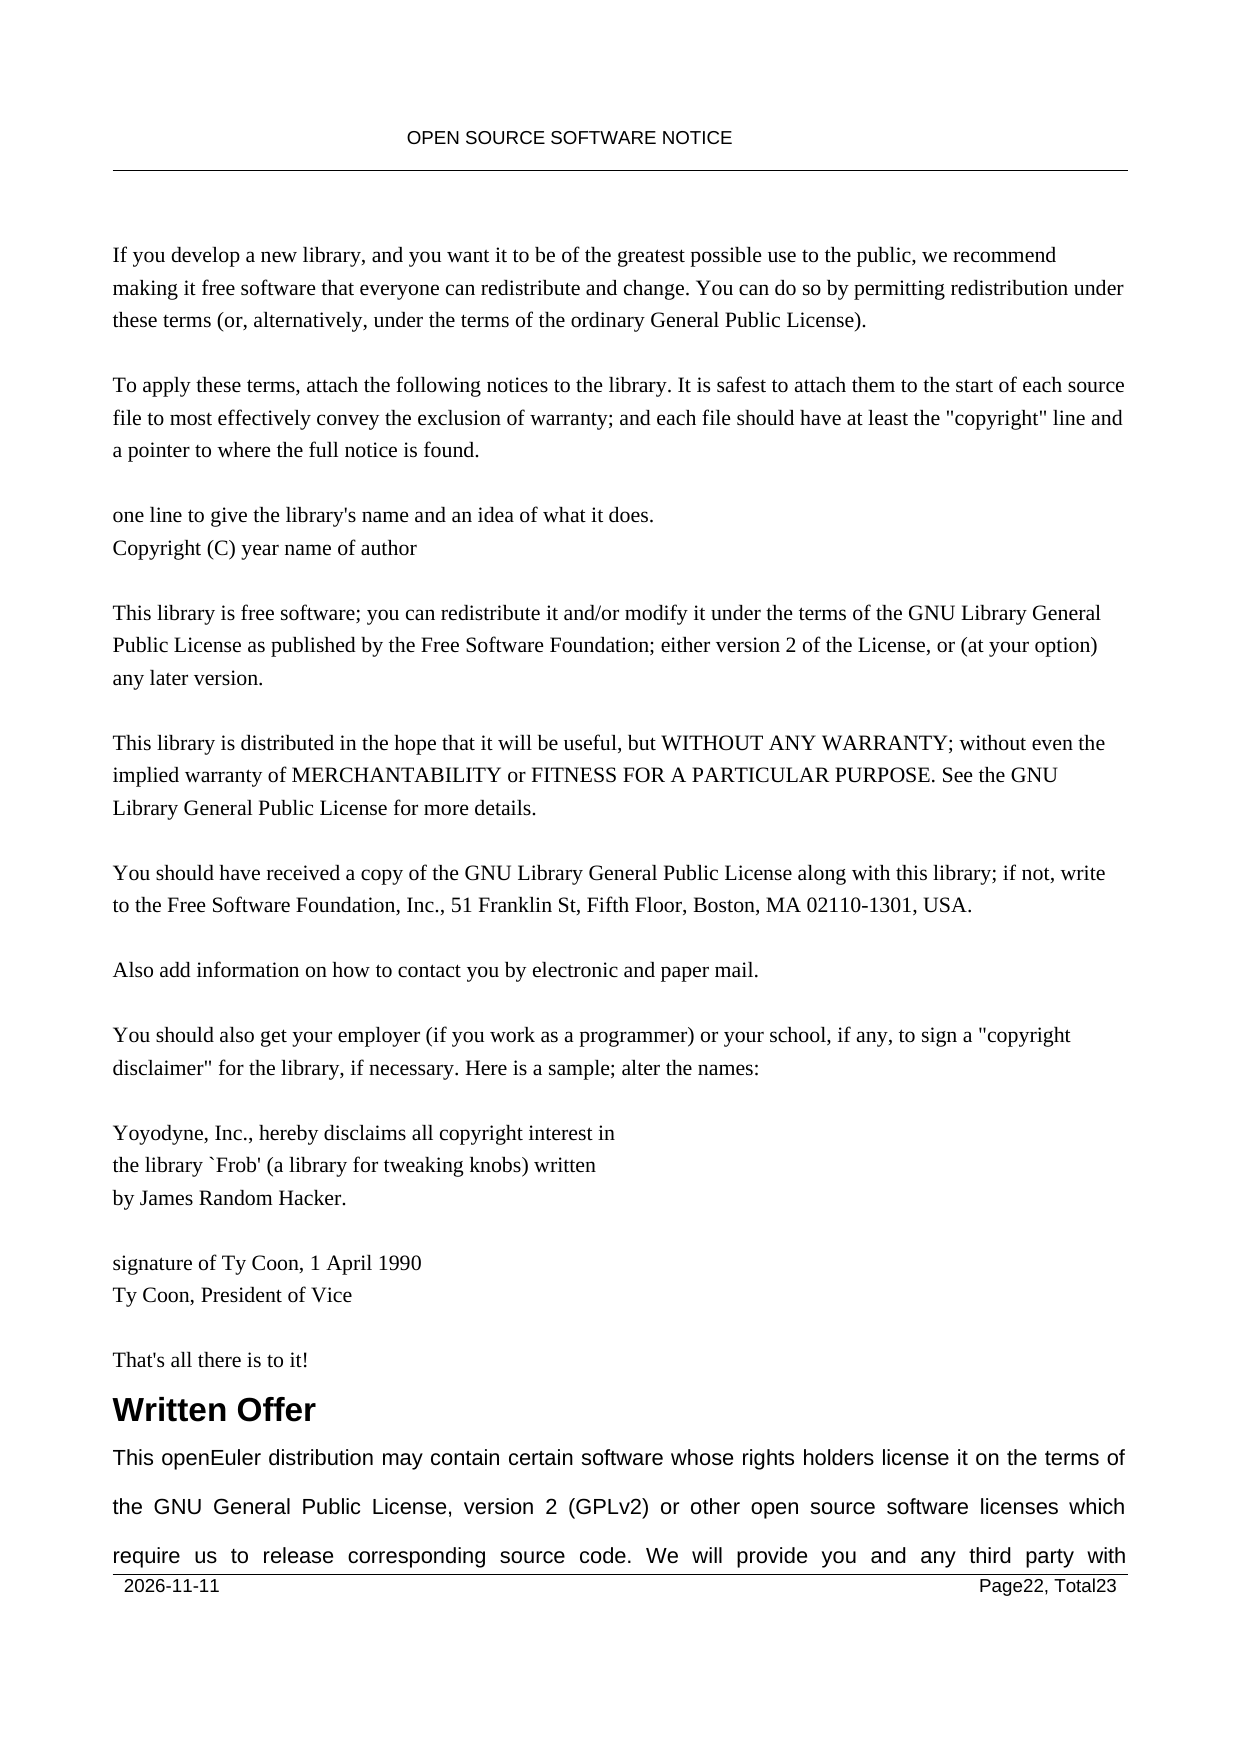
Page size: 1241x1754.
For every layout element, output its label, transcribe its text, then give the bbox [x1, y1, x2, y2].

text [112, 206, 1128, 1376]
text Written Offer [112, 1376, 1128, 1441]
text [112, 1441, 1128, 1571]
